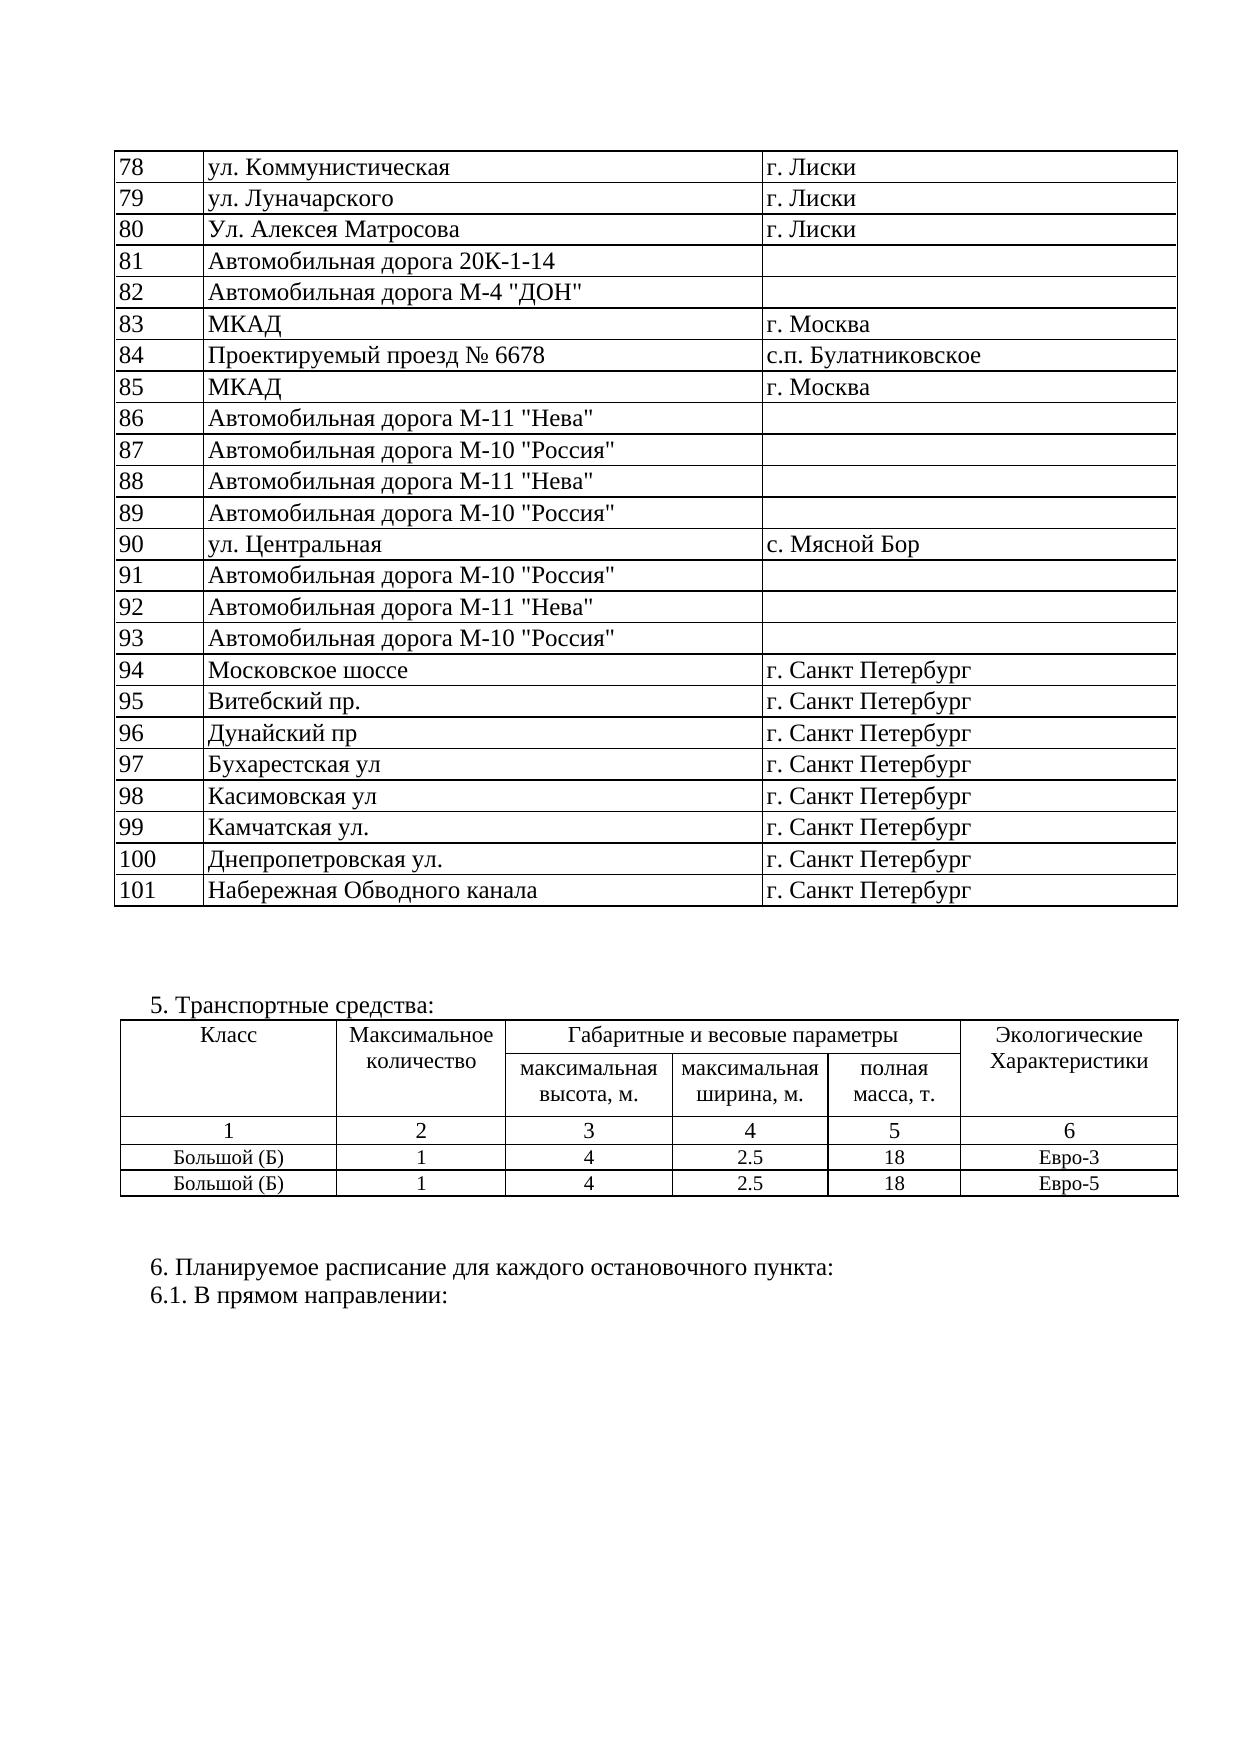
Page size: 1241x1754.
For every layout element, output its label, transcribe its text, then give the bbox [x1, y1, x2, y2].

table_cell Камчатская ул. [204, 812, 762, 842]
table_cell 2.5 [673, 1145, 827, 1169]
table_cell 82 [115, 277, 203, 307]
table_header Класс [121, 1021, 336, 1116]
table_cell [763, 496, 1177, 527]
table_cell г. Лиски [763, 213, 1177, 244]
table_cell г. Санкт Петербург [763, 685, 1177, 716]
table_cell Московское шоссе [204, 655, 762, 685]
text 5. Транспортные средства: [150, 990, 1090, 1019]
table_cell 85 [115, 371, 203, 402]
table_cell г. Санкт Петербург [763, 874, 1177, 905]
table_cell г. Санкт Петербург [763, 716, 1177, 748]
table_cell максимальная ширина, м. [673, 1054, 827, 1116]
table_cell [763, 276, 1177, 307]
table_cell Евро-5 [961, 1171, 1177, 1195]
table_cell 90 [115, 529, 203, 559]
table_cell 79 [115, 183, 203, 213]
table_cell Касимовская ул [204, 781, 762, 811]
table_cell 92 [115, 591, 203, 622]
table_cell Большой (Б) [121, 1171, 336, 1195]
table_cell 97 [115, 749, 203, 779]
table_cell [763, 465, 1177, 496]
table_cell Большой (Б) [121, 1145, 336, 1169]
table_cell [763, 559, 1177, 590]
table_cell максимальная высота, м. [506, 1054, 672, 1116]
table_cell 1 [337, 1171, 505, 1195]
table_cell ул. Центральная [204, 529, 762, 559]
table_cell Дунайский пр [204, 718, 762, 748]
table_cell Автомобильная дорога 20К-1-14 [204, 246, 762, 276]
table_cell [763, 244, 1177, 276]
table_cell Евро-3 [961, 1145, 1177, 1169]
table_header Габаритные и весовые параметры [506, 1021, 960, 1052]
table_cell 4 [506, 1171, 672, 1195]
table_cell МКАД [204, 372, 762, 402]
table_cell г. Санкт Петербург [763, 842, 1177, 873]
table_cell полная масса, т. [829, 1054, 960, 1116]
table_cell Автомобильная дорога М-10 "Россия" [204, 435, 762, 464]
table_cell Проектируемый проезд № 6678 [204, 340, 762, 370]
table_cell Автомобильная дорога М-10 "Россия" [204, 623, 762, 653]
table_cell 78 [115, 152, 203, 181]
table_cell с. Мясной Бор [763, 528, 1177, 559]
table_cell 91 [115, 560, 203, 590]
table_cell Автомобильная дорога М-11 "Нева" [204, 403, 762, 433]
table_cell 3 [506, 1117, 672, 1144]
table_cell Днепропетровская ул. [204, 844, 762, 873]
table_cell Автомобильная дорога М-4 "ДОН" [204, 277, 762, 307]
table_cell 84 [115, 340, 203, 370]
table_cell 93 [115, 623, 203, 653]
table_cell г. Санкт Петербург [763, 811, 1177, 842]
table_cell 101 [115, 875, 203, 905]
text 6. Планируемое расписание для каждого остановочного пункта: [150, 1252, 1090, 1280]
text 6.1. В прямом направлении: [150, 1280, 1090, 1309]
table_cell Автомобильная дорога М-10 "Россия" [204, 498, 762, 527]
table_cell 80 [115, 214, 203, 244]
table_cell Витебский пр. [204, 686, 762, 716]
table_cell Автомобильная дорога М-11 "Нева" [204, 592, 762, 622]
table_cell МКАД [204, 309, 762, 339]
table_cell 83 [115, 308, 203, 339]
table_cell 81 [115, 245, 203, 276]
table_cell Автомобильная дорога М-10 "Россия" [204, 561, 762, 590]
table_cell 4 [506, 1145, 672, 1169]
table_cell Бухарестская ул [204, 749, 762, 779]
table_cell 1 [337, 1145, 505, 1169]
table_cell Автомобильная дорога М-11 "Нева" [204, 466, 762, 496]
table_cell 94 [115, 654, 203, 685]
table_cell г. Москва [763, 307, 1177, 339]
table_cell 99 [115, 812, 203, 842]
table_cell ул. Коммунистическая [204, 152, 762, 181]
table_header Экологические Характеристики [961, 1021, 1177, 1116]
table_cell 18 [829, 1145, 960, 1169]
table_cell 1 [121, 1117, 336, 1144]
table_cell г. Москва [763, 370, 1177, 402]
table_cell г. Санкт Петербург [763, 653, 1177, 685]
table_cell [763, 590, 1177, 622]
table_cell ул. Луначарского [204, 183, 762, 213]
table_cell 4 [673, 1117, 827, 1144]
table_cell с.п. Булатниковское [763, 339, 1177, 370]
table_header Максимальное количество [337, 1021, 505, 1116]
table_cell 2.5 [673, 1171, 827, 1195]
table_cell 100 [115, 843, 203, 873]
table_cell 96 [115, 717, 203, 748]
table_cell 18 [829, 1171, 960, 1195]
table_cell г. Лиски [763, 181, 1177, 213]
table_cell г. Лиски [763, 152, 1177, 181]
table_cell г. Санкт Петербург [763, 748, 1177, 779]
table_cell Ул. Алексея Матросова [204, 215, 762, 244]
table_cell Набережная Обводного канала [204, 875, 762, 905]
table_cell 95 [115, 686, 203, 716]
table_cell 98 [115, 780, 203, 811]
table_cell 86 [115, 403, 203, 433]
table_cell 6 [961, 1117, 1177, 1144]
table_cell 5 [829, 1117, 960, 1144]
table_cell [763, 402, 1177, 433]
table_cell 89 [115, 497, 203, 527]
table_cell 88 [115, 466, 203, 496]
table_cell 87 [115, 434, 203, 464]
table_cell [763, 622, 1177, 653]
table_cell [763, 433, 1177, 464]
table_cell г. Санкт Петербург [763, 779, 1177, 811]
table_cell 2 [337, 1117, 505, 1144]
